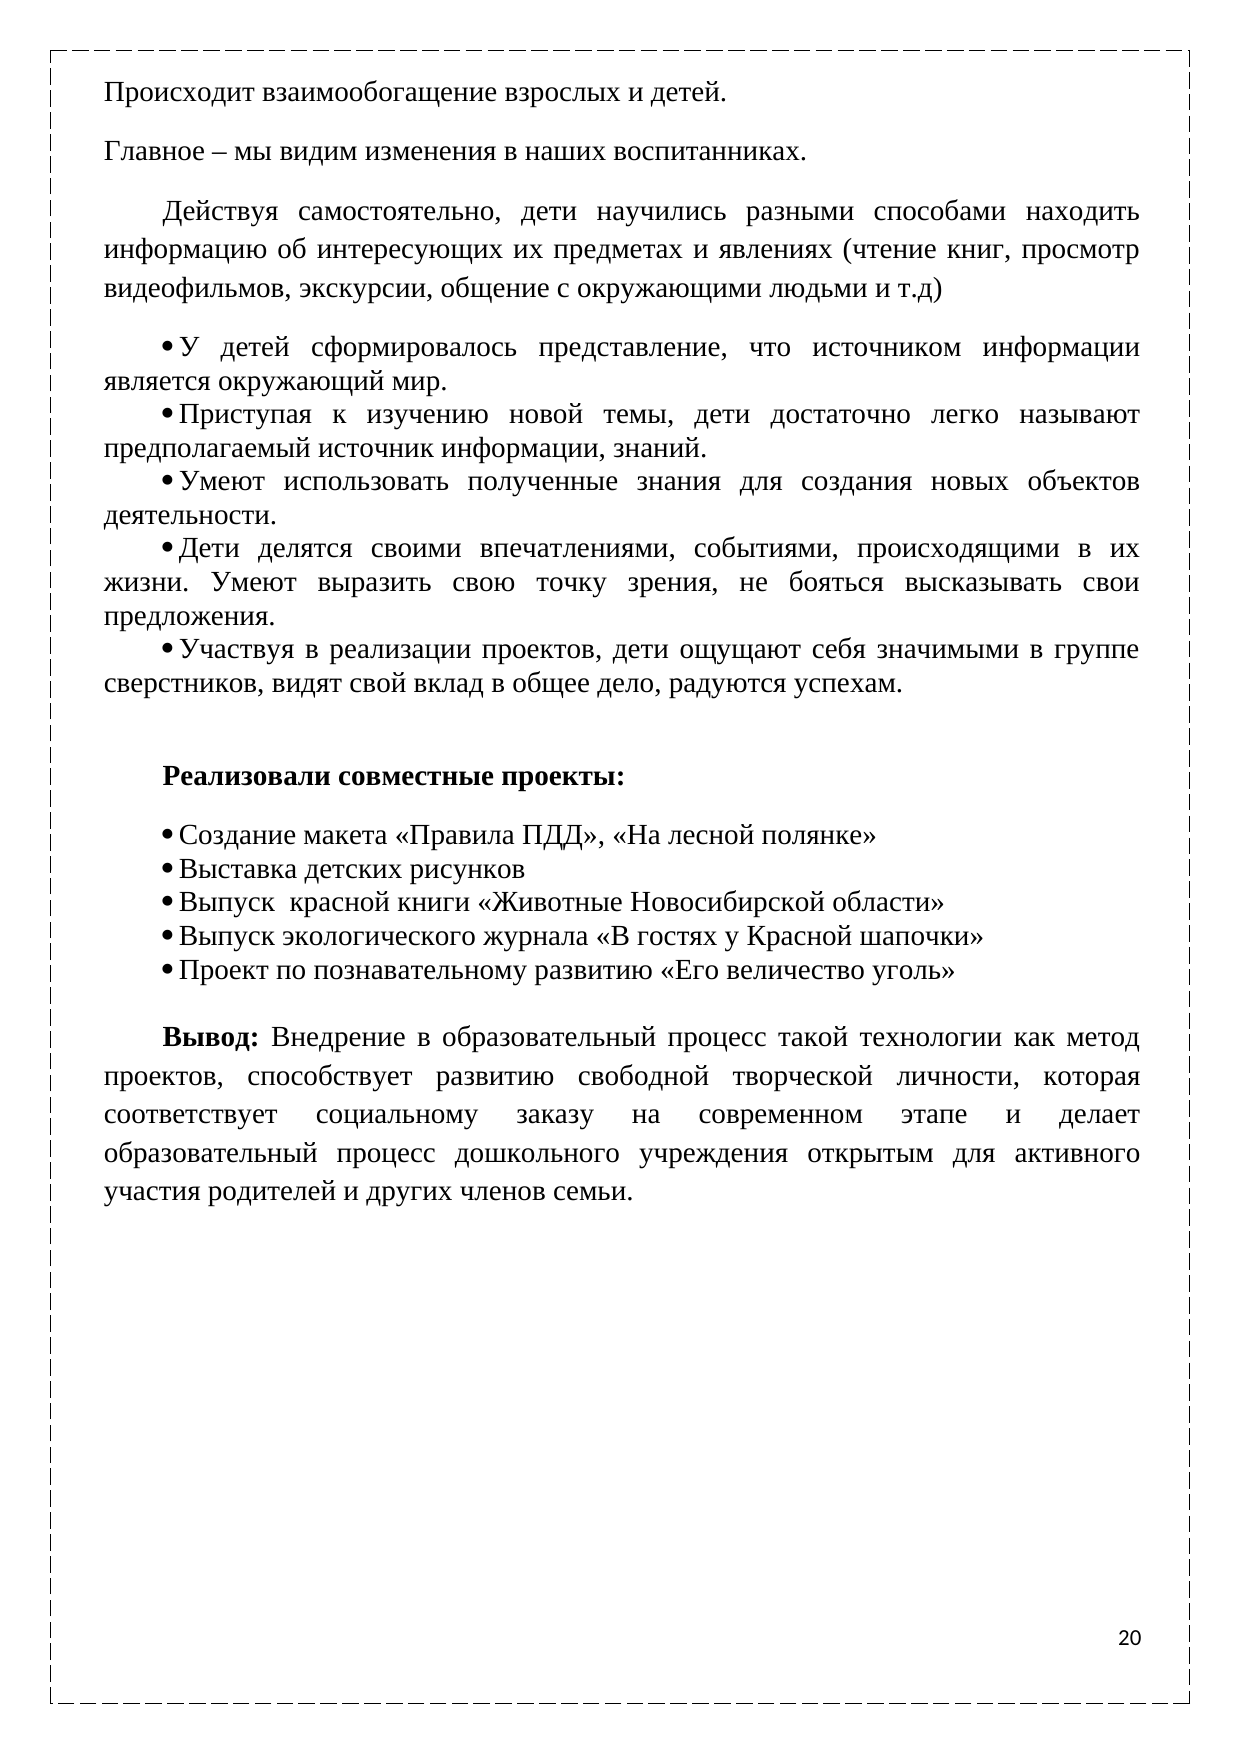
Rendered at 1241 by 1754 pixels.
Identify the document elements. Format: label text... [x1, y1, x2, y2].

list Умеют использовать полученные знания для создания новых объектов деятельности. [103, 463, 1141, 531]
list Выставка детских рисунков [103, 851, 1141, 884]
list Приступая к изучению новой темы, дети достаточно легко называют предполагаемый источник информации, знаний. [103, 396, 1141, 463]
list Дети делятся своими впечатлениями, событиями, происходящими в их жизни. Умеют выразить свою точку зрения, не бояться высказывать свои предложения. [103, 531, 1141, 631]
text Происходит взаимообогащение взрослых и детей. [103, 74, 1141, 107]
list Выпуск экологического журнала «В гостях у Красной шапочки» [103, 918, 1141, 952]
list Создание макета «Правила ПДД», «На лесной полянке» [103, 817, 1141, 851]
list Выпуск красной книги «Животные Новосибирской области» [103, 884, 1141, 918]
list Проект по познавательному развитию «Его величество уголь» [103, 952, 1141, 986]
text Реализовали совместные проекты: [103, 758, 1141, 791]
list У детей сформировалось представление, что источником информации является окружающий мир. [103, 329, 1141, 396]
text Вывод: Внедрение в образовательный процесс такой технологии как метод проектов, способствует развитию свободной творческой личности, которая соответствует социальному заказу на современном этапе и делает образовательный процесс дошкольного учреждения открытым для активного участия родителей и других членов семьи. [103, 1019, 1141, 1207]
text Действуя самостоятельно, дети научились разными способами находить информацию об интересующих их предметах и явлениях (чтение книг, просмотр видеофильмов, экскурсии, общение с окружающими людьми и т.д) [103, 193, 1141, 303]
list Участвуя в реализации проектов, дети ощущают себя значимыми в группе сверстников, видят свой вклад в общее дело, радуются успехам. [103, 631, 1141, 698]
text Главное – мы видим изменения в наших воспитанниках. [103, 133, 1141, 167]
